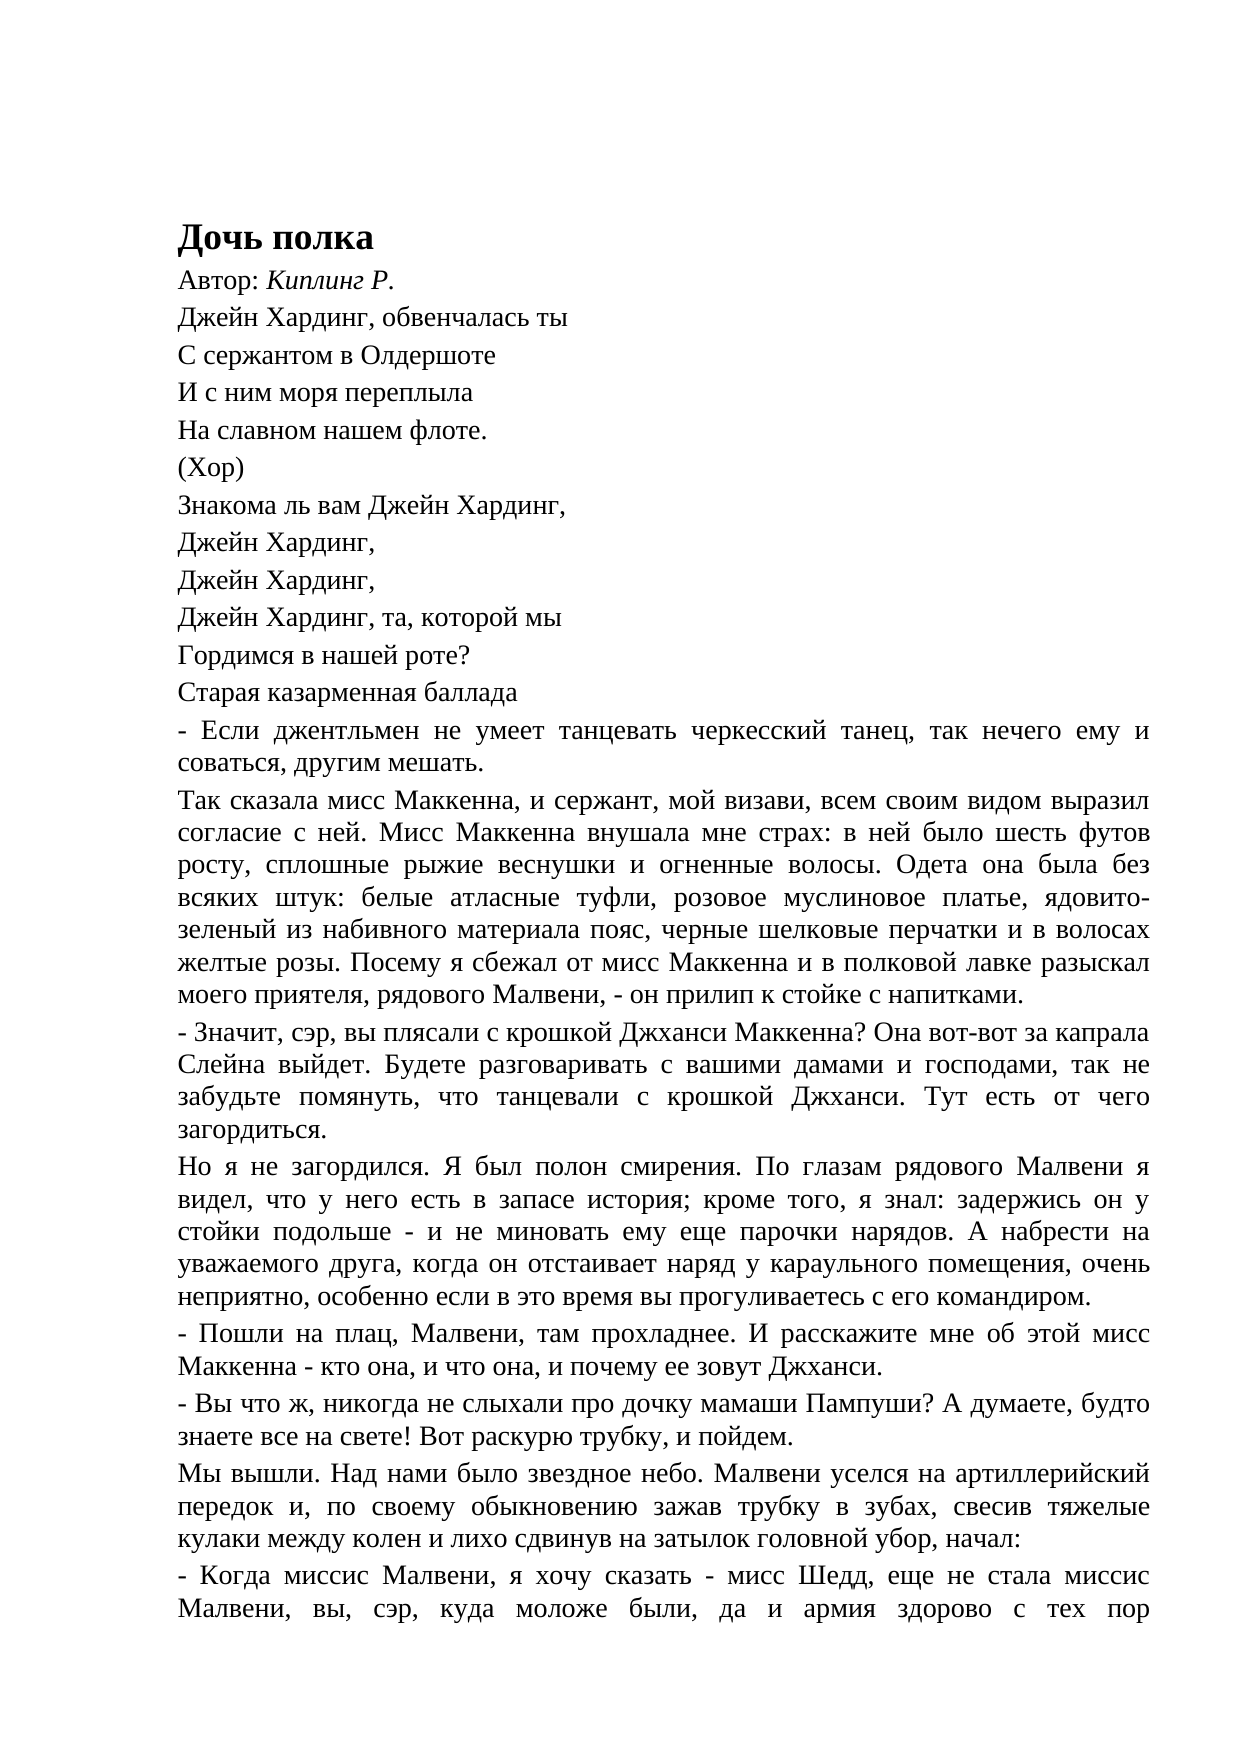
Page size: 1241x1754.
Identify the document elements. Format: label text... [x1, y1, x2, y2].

text Джейн Хардинг, та, которой мы [177, 600, 1152, 633]
text Джейн Хардинг, [177, 563, 1152, 595]
text (Хор) [177, 450, 1152, 483]
text Гордимся в нашей роте? [177, 638, 1152, 670]
text С сержантом в Олдершоте [177, 338, 1152, 370]
text Так сказала мисс Маккенна, и сержант, мой визави, всем своим видом выразил согласие с ней. Мисс Маккенна внушала мне страх: в ней было шесть футов росту, сплошные рыжие веснушки и огненные волосы. Одета она была без всяких штук: белые атласные туфли, розовое муслиновое платье, ядовито-зеленый из набивного материала пояс, черные шелковые перчатки и в волосах желтые розы. Посему я сбежал от мисс Маккенна и в полковой лавке разыскал моего приятеля, рядового Малвени, - он прилип к стойке с напитками. [177, 783, 1152, 1009]
text На славном нашем флоте. [177, 413, 1152, 445]
text - Вы что ж, никогда не слыхали про дочку мамаши Пампуши? А думаете, будто знаете все на свете! Вот раскурю трубку, и пойдем. [177, 1386, 1152, 1451]
text Джейн Хардинг, обвенчалась ты [177, 300, 1152, 333]
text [177, 1558, 1152, 1623]
subtitle Дочь полка [177, 214, 1152, 258]
text Знакома ль вам Джейн Хардинг, [177, 488, 1152, 520]
text Джейн Хардинг, [177, 525, 1152, 558]
text - Значит, сэр, вы плясали с крошкой Джханси Маккенна? Она вот-вот за капрала Слейна выйдет. Будете разговаривать с вашими дамами и господами, так не забудьте помянуть, что танцевали с крошкой Джханси. Тут есть от чего загордиться. [177, 1014, 1152, 1144]
text Мы вышли. Над нами было звездное небо. Малвени уселся на артиллерийский передок и, по своему обыкновению зажав трубку в зубах, свесив тяжелые кулаки между колен и лихо сдвинув на затылок головной убор, начал: [177, 1456, 1152, 1553]
text - Пошли на плац, Малвени, там прохладнее. И расскажите мне об этой мисс Маккенна - кто она, и что она, и почему ее зовут Джханси. [177, 1316, 1152, 1381]
text Старая казарменная баллада [177, 675, 1152, 708]
text - Если джентльмен не умеет танцевать черкесский танец, так нечего ему и соваться, другим мешать. [177, 713, 1152, 778]
text И с ним моря переплыла [177, 375, 1152, 408]
text Автор: Киплинг Р. [177, 263, 1152, 295]
text Но я не загордился. Я был полон смирения. По глазам рядового Малвени я видел, что у него есть в запасе история; кроме того, я знал: задержись он у стойки подольше - и не миновать ему еще парочки нарядов. А набрести на уважаемого друга, когда он отстаивает наряд у караульного помещения, очень неприятно, особенно если в это время вы прогуливаетесь с его командиром. [177, 1149, 1152, 1311]
